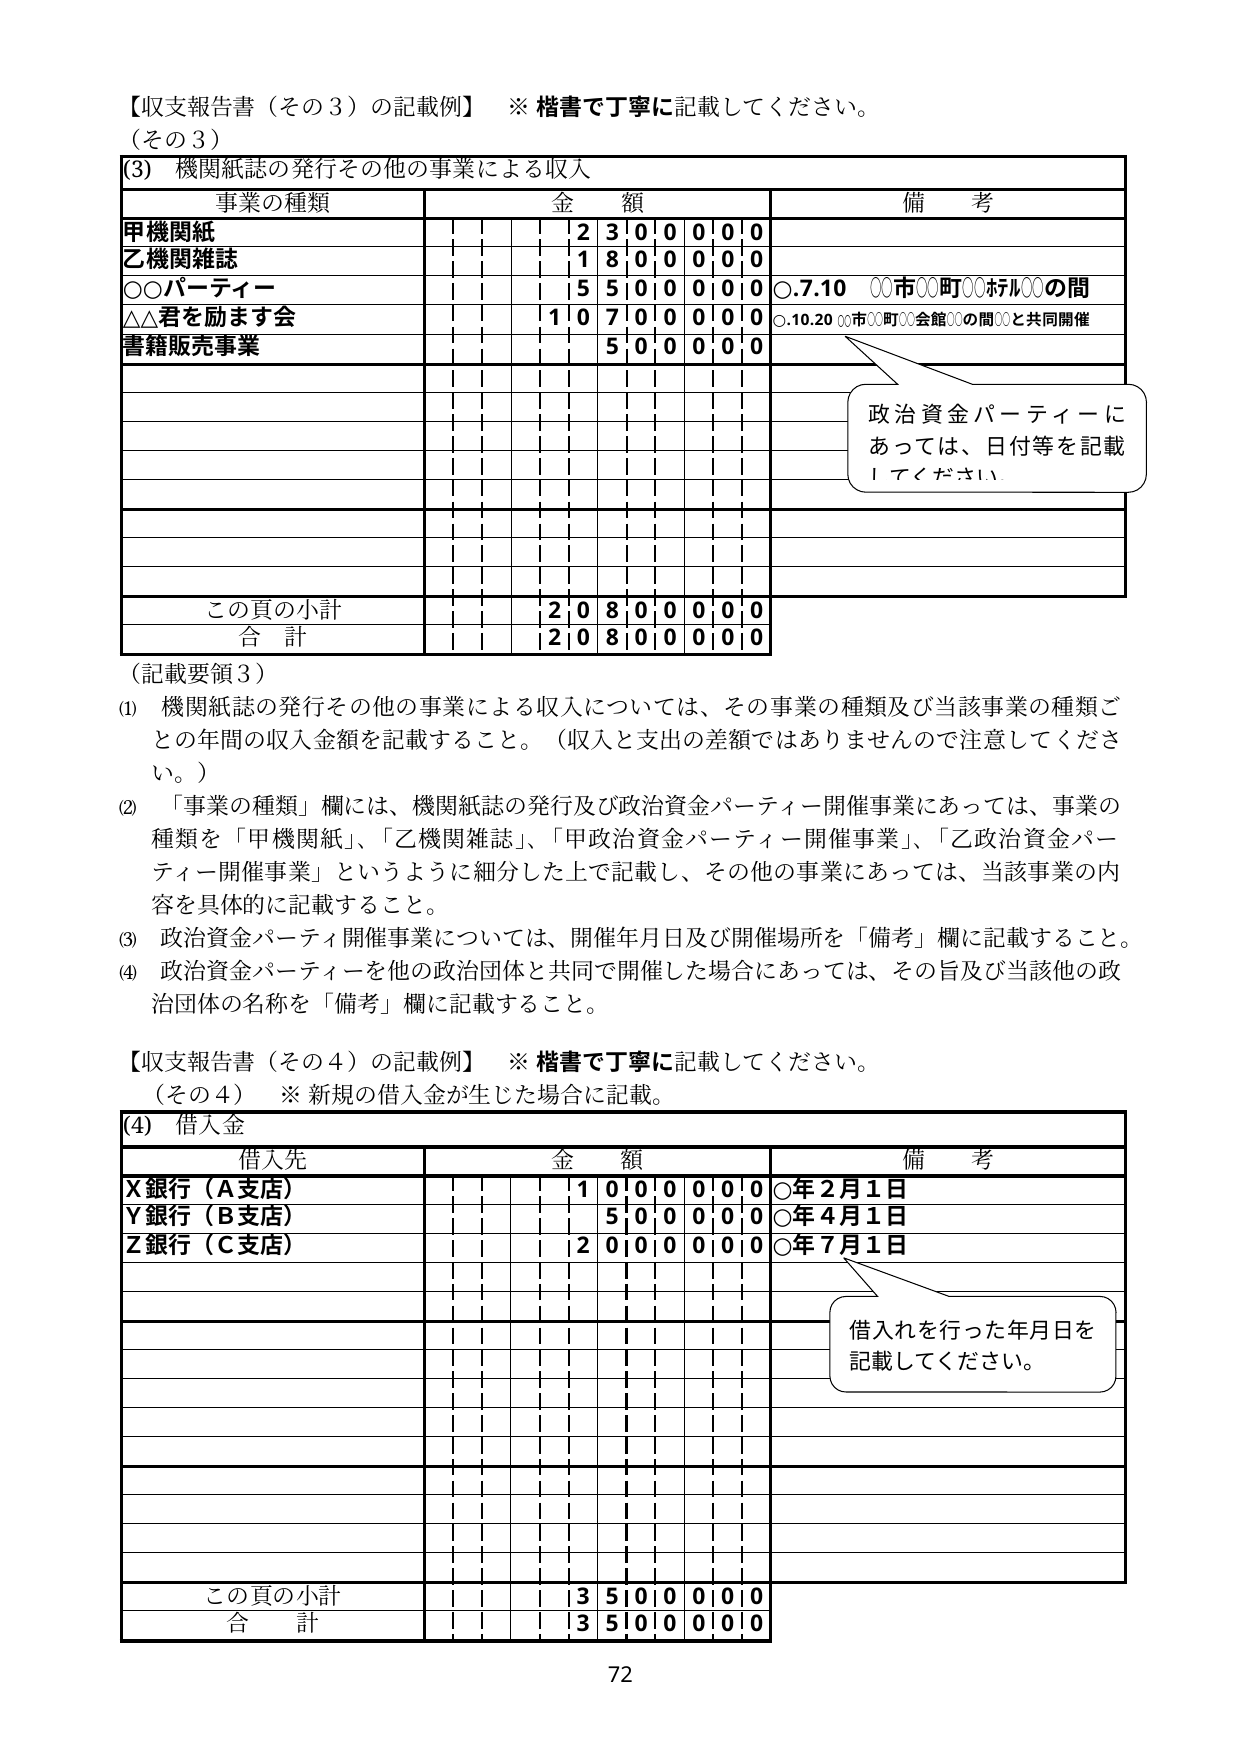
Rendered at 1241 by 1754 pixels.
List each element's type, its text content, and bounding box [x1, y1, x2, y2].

table_cell [598, 1437, 626, 1465]
table_cell [772, 1553, 1124, 1581]
table_cell [512, 422, 540, 450]
table_cell 1 [569, 1178, 597, 1203]
table_cell [482, 480, 511, 508]
table_cell [569, 1292, 597, 1320]
table_cell ○年７月１日 [772, 1234, 1124, 1262]
table_cell [598, 1323, 626, 1349]
table_cell 0 [569, 625, 597, 653]
table_cell [742, 366, 769, 392]
table_cell [655, 366, 684, 392]
table_cell [713, 480, 742, 508]
table_cell [482, 538, 511, 566]
table_cell [123, 1495, 423, 1523]
table_cell [655, 393, 684, 421]
table_cell [482, 1350, 510, 1378]
table_cell [123, 567, 423, 595]
table_cell [511, 1292, 540, 1320]
table_cell [685, 1495, 713, 1523]
table_cell [713, 567, 742, 595]
table_cell [655, 567, 684, 595]
table_cell [742, 1292, 769, 1320]
table_cell [772, 538, 1124, 566]
table_cell [482, 305, 511, 333]
table_cell [569, 393, 597, 421]
table_cell [540, 335, 569, 362]
table_cell [569, 1553, 597, 1581]
table_cell [123, 422, 423, 450]
table_cell [569, 422, 597, 450]
table_cell [540, 422, 569, 450]
table_cell [453, 1584, 482, 1610]
table_cell [453, 1611, 482, 1639]
table_cell [426, 366, 453, 392]
table_cell 合 計 [123, 625, 423, 653]
table_cell 0 [742, 1234, 769, 1262]
table_cell [742, 1524, 769, 1552]
table_cell [655, 1408, 684, 1436]
table_cell [772, 1379, 1124, 1407]
table_cell 0 [713, 598, 742, 624]
table_cell [685, 451, 713, 479]
table_cell [453, 1350, 482, 1378]
table_cell [453, 1408, 482, 1436]
table_cell [426, 393, 453, 421]
table_cell 0 [655, 1205, 684, 1232]
table_cell 0 [713, 1584, 742, 1610]
table_cell 0 [627, 335, 655, 362]
table_cell [123, 1263, 423, 1291]
table_cell 0 [627, 220, 655, 246]
table_cell [655, 1323, 684, 1349]
table_cell [713, 1524, 742, 1552]
table_cell [426, 220, 453, 246]
table_cell [511, 1584, 540, 1610]
table_cell [426, 1408, 453, 1436]
table_cell [540, 366, 569, 392]
table_cell [123, 1408, 423, 1436]
table_cell [426, 422, 453, 450]
table_cell 0 [598, 1178, 626, 1203]
text （記載要領３） [118, 656, 1122, 689]
table_cell [713, 1495, 742, 1523]
table_cell [598, 1495, 626, 1523]
table_cell 0 [713, 1205, 742, 1232]
table_cell 5 [598, 1584, 626, 1610]
table_cell [453, 220, 482, 246]
table_cell 0 [627, 305, 655, 333]
table_cell [685, 1553, 713, 1581]
table_cell 0 [655, 1611, 684, 1639]
text （その４） ※ 新規の借入金が生じた場合に記載。 [119, 1077, 1122, 1110]
table_cell [540, 1292, 569, 1320]
table_cell [482, 1524, 510, 1552]
table_cell 合 計 [123, 1611, 423, 1639]
table_cell [426, 1379, 453, 1407]
table_cell [713, 538, 742, 566]
table_cell [772, 1292, 874, 1320]
table_cell [123, 480, 423, 508]
table_cell [453, 1495, 482, 1523]
table_cell [511, 1234, 540, 1262]
table_cell [511, 1495, 540, 1523]
table_cell [655, 422, 684, 450]
table_cell [569, 1379, 597, 1407]
table_cell [512, 567, 540, 595]
table_cell [863, 1263, 1124, 1291]
table_cell 0 [685, 625, 713, 653]
table_cell [123, 1524, 423, 1552]
table_cell 0 [655, 335, 684, 362]
table_cell [453, 393, 482, 421]
table_cell [685, 422, 713, 450]
table_cell 0 [742, 625, 769, 653]
table_cell [655, 1292, 684, 1320]
table_cell [123, 1468, 423, 1494]
table_header (3) 機関紙誌の発行その他の事業による収入 [123, 158, 1124, 188]
table_cell 0 [685, 220, 713, 246]
table_cell 0 [742, 276, 769, 304]
table_cell [772, 1350, 829, 1378]
table_cell [482, 393, 511, 421]
table_cell [540, 276, 569, 304]
table_cell [655, 1495, 684, 1523]
table_cell [482, 1611, 510, 1639]
table_cell [685, 567, 713, 595]
table_cell [772, 1468, 1124, 1494]
table_cell 0 [742, 1205, 769, 1232]
table_cell [713, 511, 742, 537]
table_cell 0 [685, 1584, 713, 1610]
table_cell [540, 1205, 569, 1232]
table_cell [540, 393, 569, 421]
table_cell 事業の種類 [123, 191, 423, 217]
table_cell [426, 567, 453, 595]
table_cell [1117, 1350, 1124, 1378]
table_cell [772, 567, 1124, 595]
table_cell [742, 1379, 769, 1407]
table_cell [598, 1263, 626, 1291]
table_cell [511, 1178, 540, 1203]
table_cell [482, 625, 511, 653]
table_cell [540, 1524, 569, 1552]
table_cell [512, 366, 540, 392]
text ⑴ 機関紙誌の発行その他の事業による収入については、その事業の種類及び当該事業の種類ごとの年間の収入金額を記載すること。（収入と支出の差額ではありませんので注意してください。） [118, 689, 1122, 788]
table_cell [627, 511, 655, 537]
table_cell [626, 1350, 655, 1378]
table_cell [598, 511, 627, 537]
table_cell 0 [713, 625, 742, 653]
table_cell [598, 480, 627, 508]
table_cell [512, 451, 540, 479]
table_cell [655, 1379, 684, 1407]
table_cell [626, 1495, 655, 1523]
table_cell [123, 1379, 423, 1407]
table_cell [511, 1379, 540, 1407]
table_cell 0 [627, 247, 655, 275]
table_cell [511, 1524, 540, 1552]
table_cell 0 [685, 335, 713, 362]
table_cell [426, 1611, 453, 1639]
table_cell [626, 1379, 655, 1407]
table_cell [626, 1292, 655, 1320]
table_cell [713, 1323, 742, 1349]
table_cell [453, 1379, 482, 1407]
table_cell 甲機関紙 [123, 220, 423, 246]
table_cell [453, 305, 482, 333]
table_cell 0 [713, 1178, 742, 1203]
table_cell [569, 1350, 597, 1378]
table_cell 0 [713, 247, 742, 275]
table_cell [453, 1437, 482, 1465]
table_cell [713, 393, 742, 421]
table_cell [511, 1263, 540, 1291]
table_cell 0 [626, 1611, 655, 1639]
table_cell [598, 1350, 626, 1378]
table_cell 5 [598, 335, 627, 362]
table_cell 0 [742, 305, 769, 333]
table_cell [772, 451, 847, 479]
table_cell [511, 1350, 540, 1378]
table_cell [426, 305, 453, 333]
table_cell 0 [655, 276, 684, 304]
table_cell 3 [598, 220, 627, 246]
table_cell [426, 335, 453, 362]
table_cell [598, 567, 627, 595]
table_cell 0 [685, 247, 713, 275]
table_cell [482, 1553, 510, 1581]
table_cell [453, 1468, 482, 1494]
table_cell [598, 1408, 626, 1436]
table_cell [482, 220, 511, 246]
table_cell 5 [569, 276, 597, 304]
table_cell 2 [540, 625, 569, 653]
table_cell [540, 1350, 569, 1378]
table_cell 0 [569, 598, 597, 624]
table_cell [655, 451, 684, 479]
table_cell [426, 1292, 453, 1320]
table_cell [511, 1408, 540, 1436]
table_cell 0 [655, 1234, 684, 1262]
text ⑷ 政治資金パーティーを他の政治団体と共同で開催した場合にあっては、その旨及び当該他の政治団体の名称を「備考」欄に記載すること。 [118, 953, 1122, 1019]
table_cell [598, 393, 627, 421]
table_cell [569, 567, 597, 595]
table_cell [540, 1323, 569, 1349]
table_cell [655, 1553, 684, 1581]
table_cell [655, 1350, 684, 1378]
table_cell [685, 1263, 713, 1291]
table_cell [426, 598, 453, 624]
table_cell [655, 480, 684, 508]
table_cell [569, 451, 597, 479]
table_cell [772, 247, 1124, 275]
table_cell [453, 480, 482, 508]
table_cell [713, 1292, 742, 1320]
table_cell [482, 276, 511, 304]
table_cell ○年２月１日 [772, 1178, 1124, 1203]
table_cell [742, 451, 769, 479]
table_cell [540, 1379, 569, 1407]
table_cell [426, 511, 453, 537]
table_cell 0 [713, 1611, 742, 1639]
table_cell [426, 538, 453, 566]
table_cell [772, 366, 894, 392]
table_cell 金 額 [426, 1149, 769, 1174]
table_cell [772, 1437, 1124, 1465]
table_cell 0 [713, 220, 742, 246]
table_cell [540, 1437, 569, 1465]
table_cell [626, 1524, 655, 1552]
table_cell [482, 1234, 510, 1262]
table_cell [512, 598, 540, 624]
table_cell [540, 1553, 569, 1581]
table_cell [453, 366, 482, 392]
table_cell [482, 1437, 510, 1465]
table_cell 2 [540, 598, 569, 624]
table_cell [742, 1437, 769, 1465]
table_cell [482, 247, 511, 275]
table_cell [482, 366, 511, 392]
table_cell [713, 1350, 742, 1378]
table_cell [742, 422, 769, 450]
table_cell [569, 1323, 597, 1349]
table_cell [426, 1468, 453, 1494]
table_cell [627, 567, 655, 595]
table_cell 2 [569, 1234, 597, 1262]
table_cell [540, 1263, 569, 1291]
table_cell [569, 538, 597, 566]
table_cell [512, 276, 540, 304]
table_cell [772, 335, 871, 362]
table_cell [569, 366, 597, 392]
table_cell 金 額 [426, 191, 769, 217]
table_cell △△君を励ます会 [123, 305, 423, 333]
table_cell [598, 538, 627, 566]
table_cell [123, 1553, 423, 1581]
table_cell [742, 538, 769, 566]
table_cell [540, 567, 569, 595]
table_cell 5 [598, 276, 627, 304]
table_cell [685, 1468, 713, 1494]
table_cell [482, 1323, 510, 1349]
table_cell 0 [742, 247, 769, 275]
table_cell [453, 1263, 482, 1291]
table_cell [655, 1263, 684, 1291]
table_cell 5 [598, 1205, 626, 1232]
table_cell [685, 1292, 713, 1320]
table_cell 0 [685, 276, 713, 304]
table_cell 借入先 [123, 1149, 423, 1174]
table_cell ○年４月１日 [772, 1205, 1124, 1232]
table_cell 0 [685, 1205, 713, 1232]
table_cell [685, 366, 713, 392]
table_cell [685, 1323, 713, 1349]
table_cell この頁の小計 [123, 1584, 423, 1610]
table_cell [482, 1379, 510, 1407]
table_cell 8 [598, 625, 627, 653]
table_cell [685, 480, 713, 508]
table_cell [453, 276, 482, 304]
table_cell [569, 1437, 597, 1465]
table_cell 乙機関雑誌 [123, 247, 423, 275]
table_cell [453, 451, 482, 479]
table_cell [713, 1263, 742, 1291]
table_cell Ｚ銀行（Ｃ支店） [123, 1234, 423, 1262]
table_cell [426, 1584, 453, 1610]
table_cell [846, 335, 1124, 362]
table_cell [626, 1468, 655, 1494]
table_cell [627, 480, 655, 508]
table_cell [742, 1495, 769, 1523]
table_cell [942, 1292, 1124, 1320]
table_cell [540, 480, 569, 508]
table_cell [713, 1437, 742, 1465]
table_cell [123, 511, 423, 537]
table_cell [626, 1263, 655, 1291]
table_cell 0 [655, 247, 684, 275]
table_cell [598, 366, 627, 392]
table_cell 0 [655, 625, 684, 653]
table_cell [742, 1350, 769, 1378]
table_cell [685, 1437, 713, 1465]
table_cell [627, 422, 655, 450]
table_cell [453, 1553, 482, 1581]
table_cell [627, 366, 655, 392]
table_cell [512, 220, 540, 246]
table_cell 0 [742, 220, 769, 246]
table_cell [569, 480, 597, 508]
table_cell [742, 393, 769, 421]
table_cell 0 [713, 1234, 742, 1262]
table_cell [685, 538, 713, 566]
table_cell [626, 1323, 655, 1349]
table_cell [453, 247, 482, 275]
table_cell [655, 1468, 684, 1494]
table_cell [540, 1178, 569, 1203]
table_cell [772, 393, 849, 421]
table_cell [1117, 1323, 1124, 1349]
table_cell 0 [598, 1234, 626, 1262]
table_cell [426, 1178, 453, 1203]
table_cell Ｙ銀行（Ｂ支店） [123, 1205, 423, 1232]
table_cell [569, 1495, 597, 1523]
table_cell [772, 1524, 1124, 1552]
table_cell [772, 598, 1125, 653]
text ⑶ 政治資金パーティ開催事業については、開催年月日及び開催場所を「備考」欄に記載すること。 [118, 920, 1122, 953]
table_cell [713, 1408, 742, 1436]
table_cell [569, 335, 597, 362]
table_cell [685, 393, 713, 421]
table_cell 0 [713, 305, 742, 333]
table_cell [512, 625, 540, 653]
table_cell [482, 598, 511, 624]
table_cell [742, 1468, 769, 1494]
table_cell [598, 1553, 626, 1581]
table_cell 0 [627, 625, 655, 653]
table_cell [453, 1292, 482, 1320]
table_cell [123, 366, 423, 392]
table_cell [482, 1178, 510, 1203]
table_cell [426, 1437, 453, 1465]
table_cell [655, 538, 684, 566]
table_cell [685, 1379, 713, 1407]
table_cell [453, 625, 482, 653]
table_cell [772, 1323, 829, 1349]
table_cell [540, 451, 569, 479]
table_cell [742, 1263, 769, 1291]
table_cell [742, 567, 769, 595]
table_cell [713, 451, 742, 479]
table_cell [453, 538, 482, 566]
table_cell [482, 1495, 510, 1523]
table_cell [713, 366, 742, 392]
table_cell [569, 1263, 597, 1291]
table_cell [453, 422, 482, 450]
table_cell [772, 1584, 1125, 1639]
table_cell [772, 1408, 1124, 1436]
table_cell [426, 1234, 453, 1262]
table_header (4) 借入金 [123, 1114, 1124, 1145]
table_cell [772, 480, 1124, 508]
table_cell 8 [598, 598, 627, 624]
table_cell [540, 247, 569, 275]
table_cell 7 [598, 305, 627, 333]
table_cell 書籍販売事業 [123, 335, 423, 362]
table_cell 0 [626, 1234, 655, 1262]
table_cell ○.7.10 ○○市○○町○○ﾎﾃﾙ○○の間 [772, 276, 1124, 304]
table_cell [453, 335, 482, 362]
table_cell [626, 1437, 655, 1465]
table_cell [482, 1468, 510, 1494]
table_cell [569, 511, 597, 537]
table_cell 備 考 [772, 1149, 1124, 1174]
text 【収支報告書（その４）の記載例】 ※ 楷書で丁寧に記載してください。 [118, 1044, 1122, 1077]
table_cell [512, 393, 540, 421]
table_cell 0 [742, 1584, 769, 1610]
table_cell [685, 511, 713, 537]
table_cell [772, 1495, 1124, 1523]
table_cell 0 [655, 305, 684, 333]
table_cell [512, 480, 540, 508]
table_cell [426, 1524, 453, 1552]
table_cell [929, 366, 1124, 383]
table_cell [569, 1205, 597, 1232]
table_cell [453, 1205, 482, 1232]
table_cell [512, 247, 540, 275]
table_cell [426, 480, 453, 508]
table_cell [511, 1468, 540, 1494]
table_cell [453, 1178, 482, 1203]
table_cell [511, 1205, 540, 1232]
table_cell [627, 538, 655, 566]
table_cell [598, 422, 627, 450]
table_cell [655, 511, 684, 537]
table_cell 0 [685, 305, 713, 333]
table_cell 3 [569, 1584, 597, 1610]
table_cell [512, 538, 540, 566]
table_cell 0 [626, 1178, 655, 1203]
table_cell [598, 1524, 626, 1552]
table_cell [511, 1437, 540, 1465]
table_cell [426, 276, 453, 304]
table_cell [123, 1350, 423, 1378]
table_cell [482, 335, 511, 362]
table_cell [540, 1468, 569, 1494]
table_cell [540, 1234, 569, 1262]
table_cell 0 [742, 1611, 769, 1639]
table_cell [426, 625, 453, 653]
table_cell [453, 1524, 482, 1552]
table_cell [453, 567, 482, 595]
table_cell 0 [685, 1234, 713, 1262]
table_cell [627, 451, 655, 479]
table_cell 3 [569, 1611, 597, 1639]
table_cell [772, 422, 847, 450]
table_cell [426, 1263, 453, 1291]
table_cell [685, 1350, 713, 1378]
table_cell [742, 480, 769, 508]
table_cell 0 [713, 276, 742, 304]
table_cell この頁の小計 [123, 598, 423, 624]
table_cell 0 [742, 1178, 769, 1203]
table_cell [540, 1408, 569, 1436]
table_cell [426, 1205, 453, 1232]
table_cell 0 [627, 276, 655, 304]
table_cell [123, 1292, 423, 1320]
table_cell 0 [655, 1584, 684, 1610]
table_cell [482, 1408, 510, 1436]
table_cell [511, 1553, 540, 1581]
table_cell [482, 567, 511, 595]
table_cell [569, 1468, 597, 1494]
table_cell [772, 1263, 871, 1291]
table_cell [453, 1234, 482, 1262]
table_cell [453, 598, 482, 624]
table_cell [123, 451, 423, 479]
table_cell [713, 1553, 742, 1581]
table_cell [512, 305, 540, 333]
table_cell [482, 451, 511, 479]
table_cell 0 [626, 1584, 655, 1610]
table_cell [540, 220, 569, 246]
text （その３） [118, 122, 1122, 155]
table_cell [482, 1263, 510, 1291]
table_cell [598, 1468, 626, 1494]
table_cell [626, 1408, 655, 1436]
table_cell [123, 393, 423, 421]
table_cell [569, 1408, 597, 1436]
table_cell [426, 1553, 453, 1581]
table_cell 2 [569, 220, 597, 246]
table_cell [627, 393, 655, 421]
table_cell 0 [655, 1178, 684, 1203]
table_cell [511, 1611, 540, 1639]
table_cell [512, 511, 540, 537]
table_cell [713, 1468, 742, 1494]
table_cell 0 [742, 335, 769, 362]
table_cell [123, 1323, 423, 1349]
table_cell [482, 1292, 510, 1320]
table_cell [426, 451, 453, 479]
table_cell [426, 247, 453, 275]
table_cell [482, 511, 511, 537]
table_cell [626, 1553, 655, 1581]
table_cell [772, 220, 1124, 246]
table_cell [511, 1323, 540, 1349]
table_cell [453, 511, 482, 537]
table_cell [685, 1408, 713, 1436]
table_cell ○○パーティー [123, 276, 423, 304]
table_cell [713, 422, 742, 450]
table_cell 5 [598, 1611, 626, 1639]
table_cell [512, 335, 540, 362]
table_cell [540, 1495, 569, 1523]
table_cell 0 [655, 598, 684, 624]
table_cell [598, 451, 627, 479]
table_cell 0 [685, 1611, 713, 1639]
table_cell 0 [626, 1205, 655, 1232]
table_cell [540, 538, 569, 566]
table_cell 備 考 [772, 191, 1124, 217]
table_cell [655, 1437, 684, 1465]
table_cell 0 [569, 305, 597, 333]
table_cell [453, 1323, 482, 1349]
table_cell [426, 1350, 453, 1378]
table_cell [772, 511, 1124, 537]
table_cell 0 [713, 335, 742, 362]
table_cell [685, 1524, 713, 1552]
table_cell [742, 1408, 769, 1436]
table_cell [540, 1584, 569, 1610]
table_cell ○.10.20 ○○市○○町○○会館○○の間○○と共同開催 [772, 305, 1124, 333]
table_cell 0 [685, 598, 713, 624]
table_cell [123, 538, 423, 566]
table_cell 1 [540, 305, 569, 333]
table_cell 0 [685, 1178, 713, 1203]
table_cell 0 [655, 220, 684, 246]
table_cell [482, 1584, 510, 1610]
table_cell [426, 1323, 453, 1349]
table_cell 1 [569, 247, 597, 275]
table_cell [742, 1553, 769, 1581]
table_cell [742, 511, 769, 537]
table_cell [655, 1524, 684, 1552]
table_cell [540, 511, 569, 537]
table_cell [426, 1495, 453, 1523]
table_cell 0 [627, 598, 655, 624]
table_cell [123, 1437, 423, 1465]
text ⑵ 「事業の種類」欄には、機関紙誌の発行及び政治資金パーティー開催事業にあっては、事業の種類を「甲機関紙｣､「乙機関雑誌｣､「甲政治資金パーティー開催事業｣､「乙政治資金パーティー開催事業」というように細分した上で記載し、その他の事業にあっては、当該事業の内容を具体的に記載すること。 [118, 788, 1122, 920]
table_cell [598, 1379, 626, 1407]
table_cell Ｘ銀行（Ａ支店） [123, 1178, 423, 1203]
table_cell [569, 1524, 597, 1552]
table_cell [540, 1611, 569, 1639]
table_cell [482, 1205, 510, 1232]
text 【収支報告書（その３）の記載例】 ※ 楷書で丁寧に記載してください。 [118, 89, 1122, 122]
table_cell 8 [598, 247, 627, 275]
table_cell 0 [742, 598, 769, 624]
table_cell [598, 1292, 626, 1320]
table_cell [742, 1323, 769, 1349]
table_cell [713, 1379, 742, 1407]
table_cell [482, 422, 511, 450]
